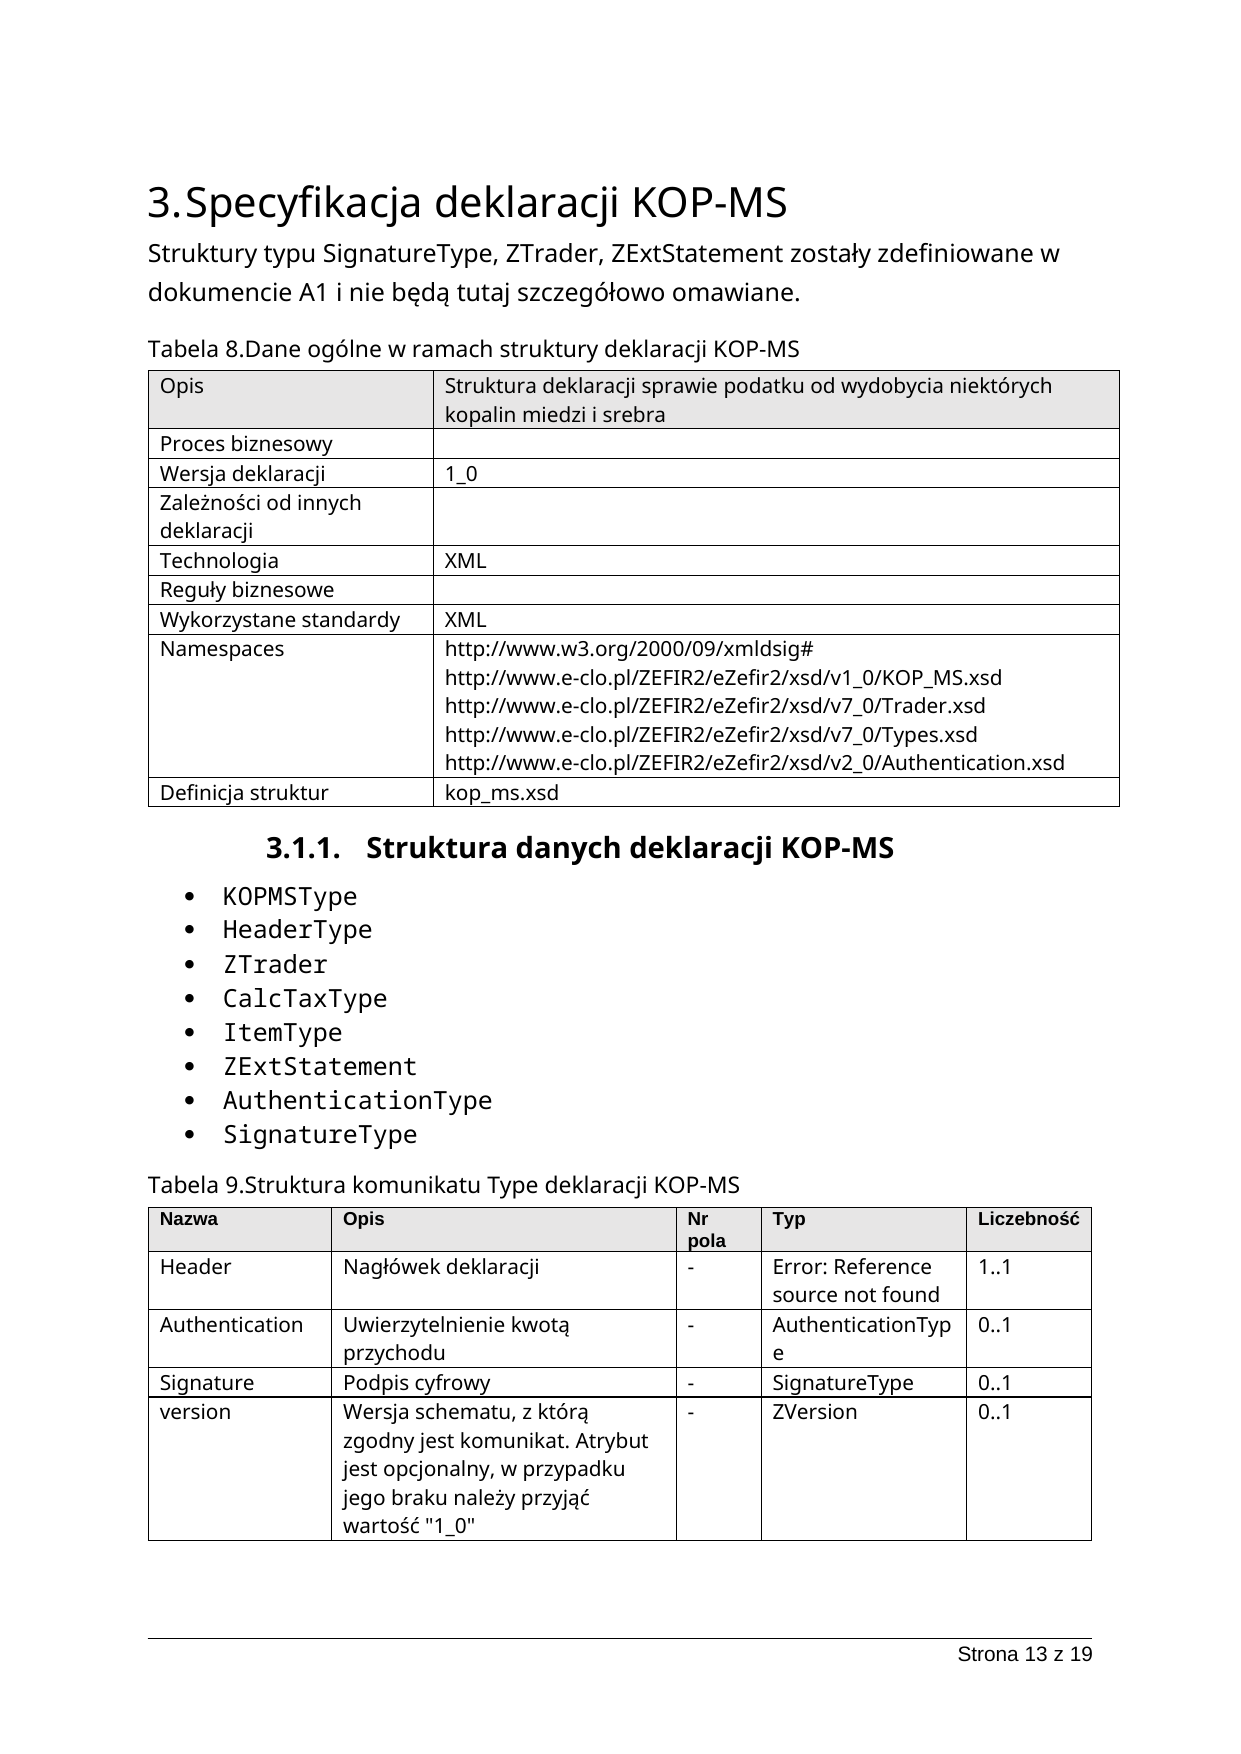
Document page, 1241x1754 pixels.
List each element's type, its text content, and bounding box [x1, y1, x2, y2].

table_cell SignatureType [762, 1368, 966, 1396]
table_cell Signature [149, 1368, 331, 1396]
subtitle Struktura danych deklaracji KOP-MS [266, 832, 1092, 866]
list ZExtStatement [185, 1048, 1092, 1082]
subtitle Specyfikacja deklaracji KOP-MS [148, 173, 1092, 229]
table_header Liczebność [967, 1208, 1091, 1251]
table_cell ZVersion [762, 1398, 966, 1539]
list KOPMSType [185, 878, 1092, 912]
table_cell Header [149, 1252, 331, 1309]
table_cell Uwierzytelnienie kwotą przychodu [332, 1310, 676, 1367]
table_cell Wersja deklaracji [149, 459, 433, 487]
table_cell 0..1 [967, 1310, 1091, 1367]
table_header Struktura deklaracji sprawie podatku od wydobycia niektórych kopalin miedzi i srebra [434, 371, 1119, 428]
table_cell http://www.w3.org/2000/09/xmldsig# http://www.e-clo.pl/ZEFIR2/eZefir2/xsd/v1_0/KOP_MS.xsd http://www.e-clo.pl/ZEFIR2/eZefir2/xsd/v7_0/Trader.xsd http://www.e-clo.pl/ZEFIR2/eZefir2/xsd/v7_0/Types.xsd http://www.e-clo.pl/ZEFIR2/eZefir2/xsd/v2_0/Authentication.xsd [434, 635, 1119, 777]
list SignatureType [185, 1117, 1092, 1151]
table_header Opis [149, 371, 433, 428]
table_cell XML [434, 605, 1119, 633]
list ItemType [185, 1014, 1092, 1048]
table_cell - [677, 1310, 761, 1367]
table_cell - [677, 1398, 761, 1539]
table_cell XML [434, 546, 1119, 574]
table_cell - [677, 1368, 761, 1396]
list HeaderType [185, 912, 1092, 946]
text Struktury typu SignatureType, ZTrader, ZExtStatement zostały zdefiniowane w dokumencie A1 i nie będą tutaj szczegółowo omawiane. [148, 236, 1092, 309]
table_cell Podpis cyfrowy [332, 1368, 676, 1396]
table_cell version [149, 1398, 331, 1539]
table_cell 0..1 [967, 1368, 1091, 1396]
table_cell Definicja struktur [149, 778, 433, 806]
list AuthenticationType [185, 1082, 1092, 1117]
table_cell - [677, 1252, 761, 1309]
table_cell AuthenticationType [762, 1310, 966, 1367]
list ZTrader [185, 946, 1092, 980]
table_cell Proces biznesowy [149, 429, 433, 458]
table_header Opis [332, 1208, 676, 1251]
table_cell Technologia [149, 546, 433, 574]
table_header Typ [762, 1208, 966, 1251]
table_cell Wersja schematu, z którą zgodny jest komunikat. Atrybut jest opcjonalny, w przypadku jego braku należy przyjąć wartość "1_0" [332, 1398, 676, 1539]
table_cell Namespaces [149, 635, 433, 777]
table_header Nr pola [677, 1208, 761, 1251]
table_cell [434, 488, 1119, 545]
table_header Nazwa [149, 1208, 331, 1251]
table_cell Wykorzystane standardy [149, 605, 433, 633]
table_cell 1..1 [967, 1252, 1091, 1309]
table_cell 1_0 [434, 459, 1119, 487]
table_cell Authentication [149, 1310, 331, 1367]
table_cell Nagłówek deklaracji [332, 1252, 676, 1309]
table_cell [434, 429, 1119, 458]
table_cell Reguły biznesowe [149, 576, 433, 604]
table_cell [434, 576, 1119, 604]
table_cell Zależności od innych deklaracji [149, 488, 433, 545]
table_cell kop_ms.xsd [434, 778, 1119, 806]
table_cell 0..1 [967, 1398, 1091, 1539]
list CalcTaxType [185, 980, 1092, 1014]
